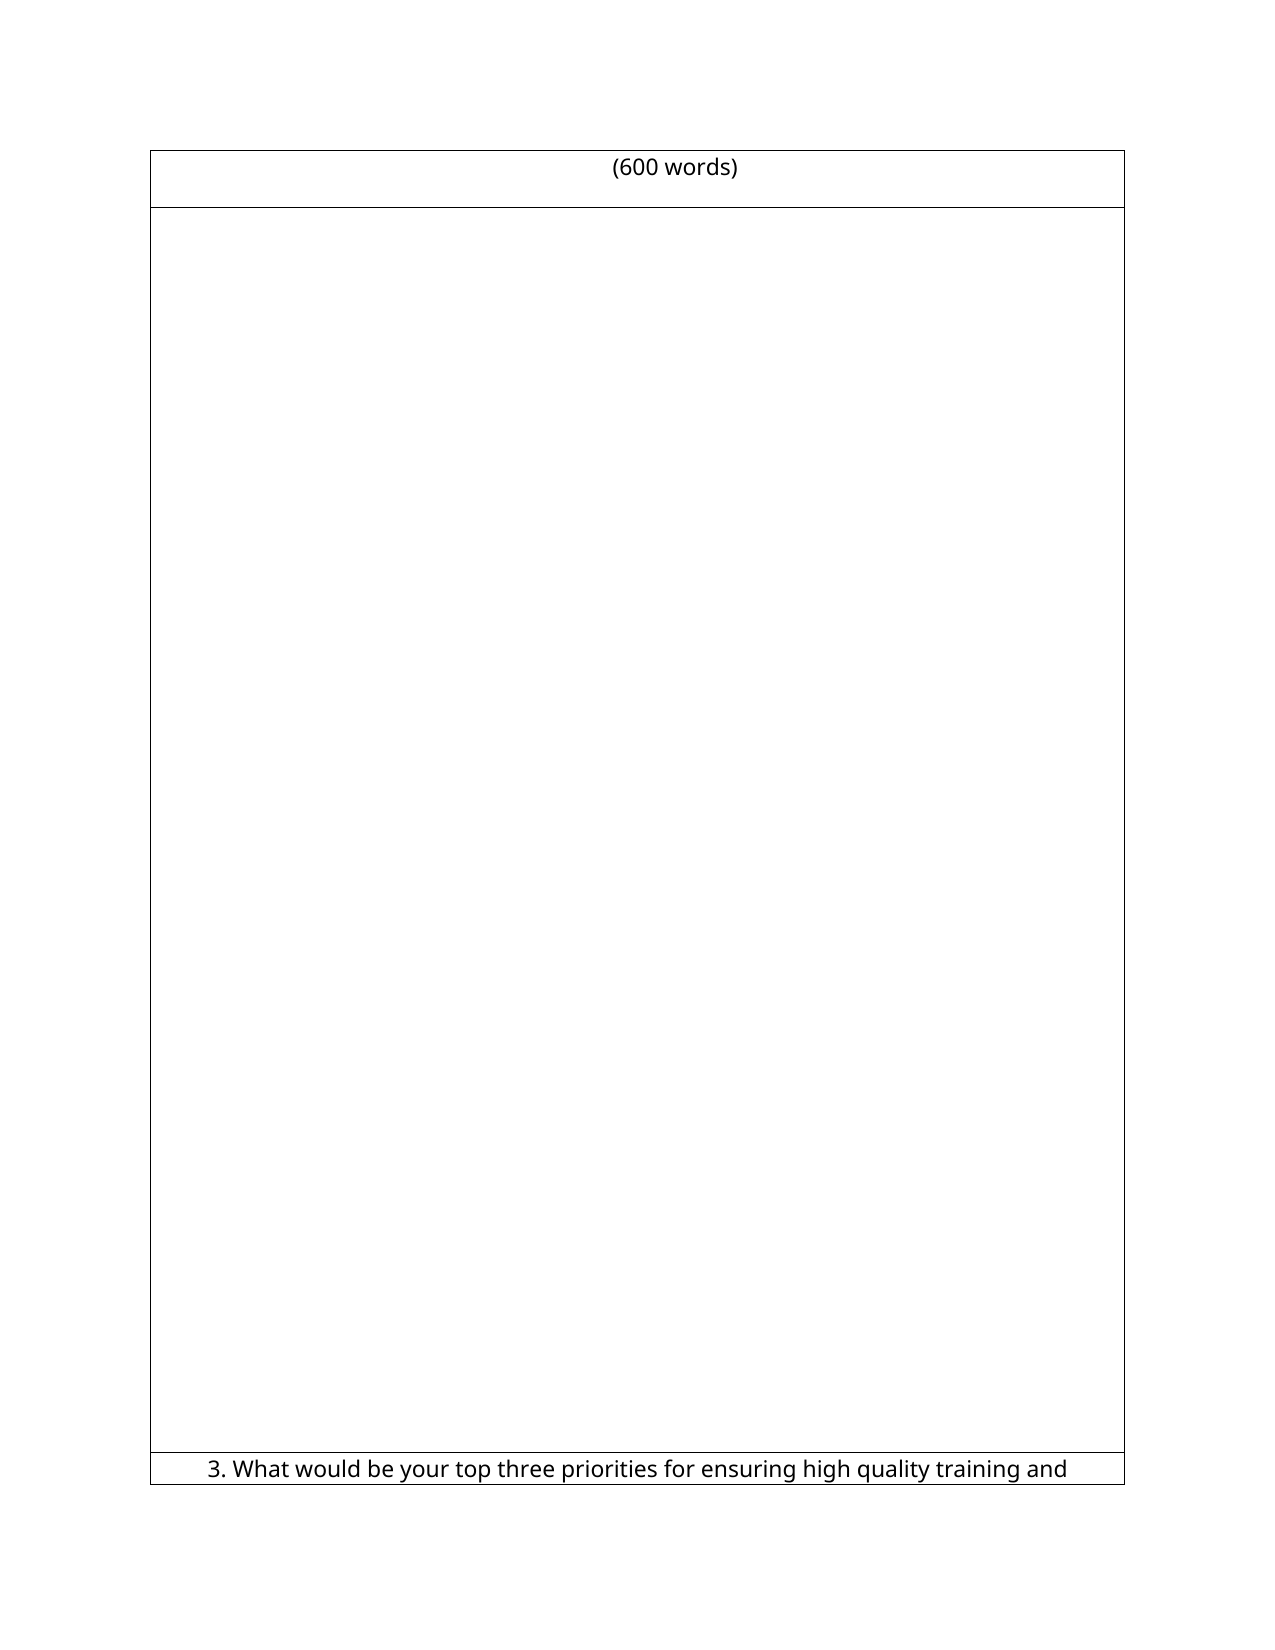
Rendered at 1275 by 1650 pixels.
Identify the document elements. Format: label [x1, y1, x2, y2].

table_cell [151, 208, 1124, 1452]
table_cell [151, 151, 1124, 207]
table_cell [151, 1453, 1124, 1484]
